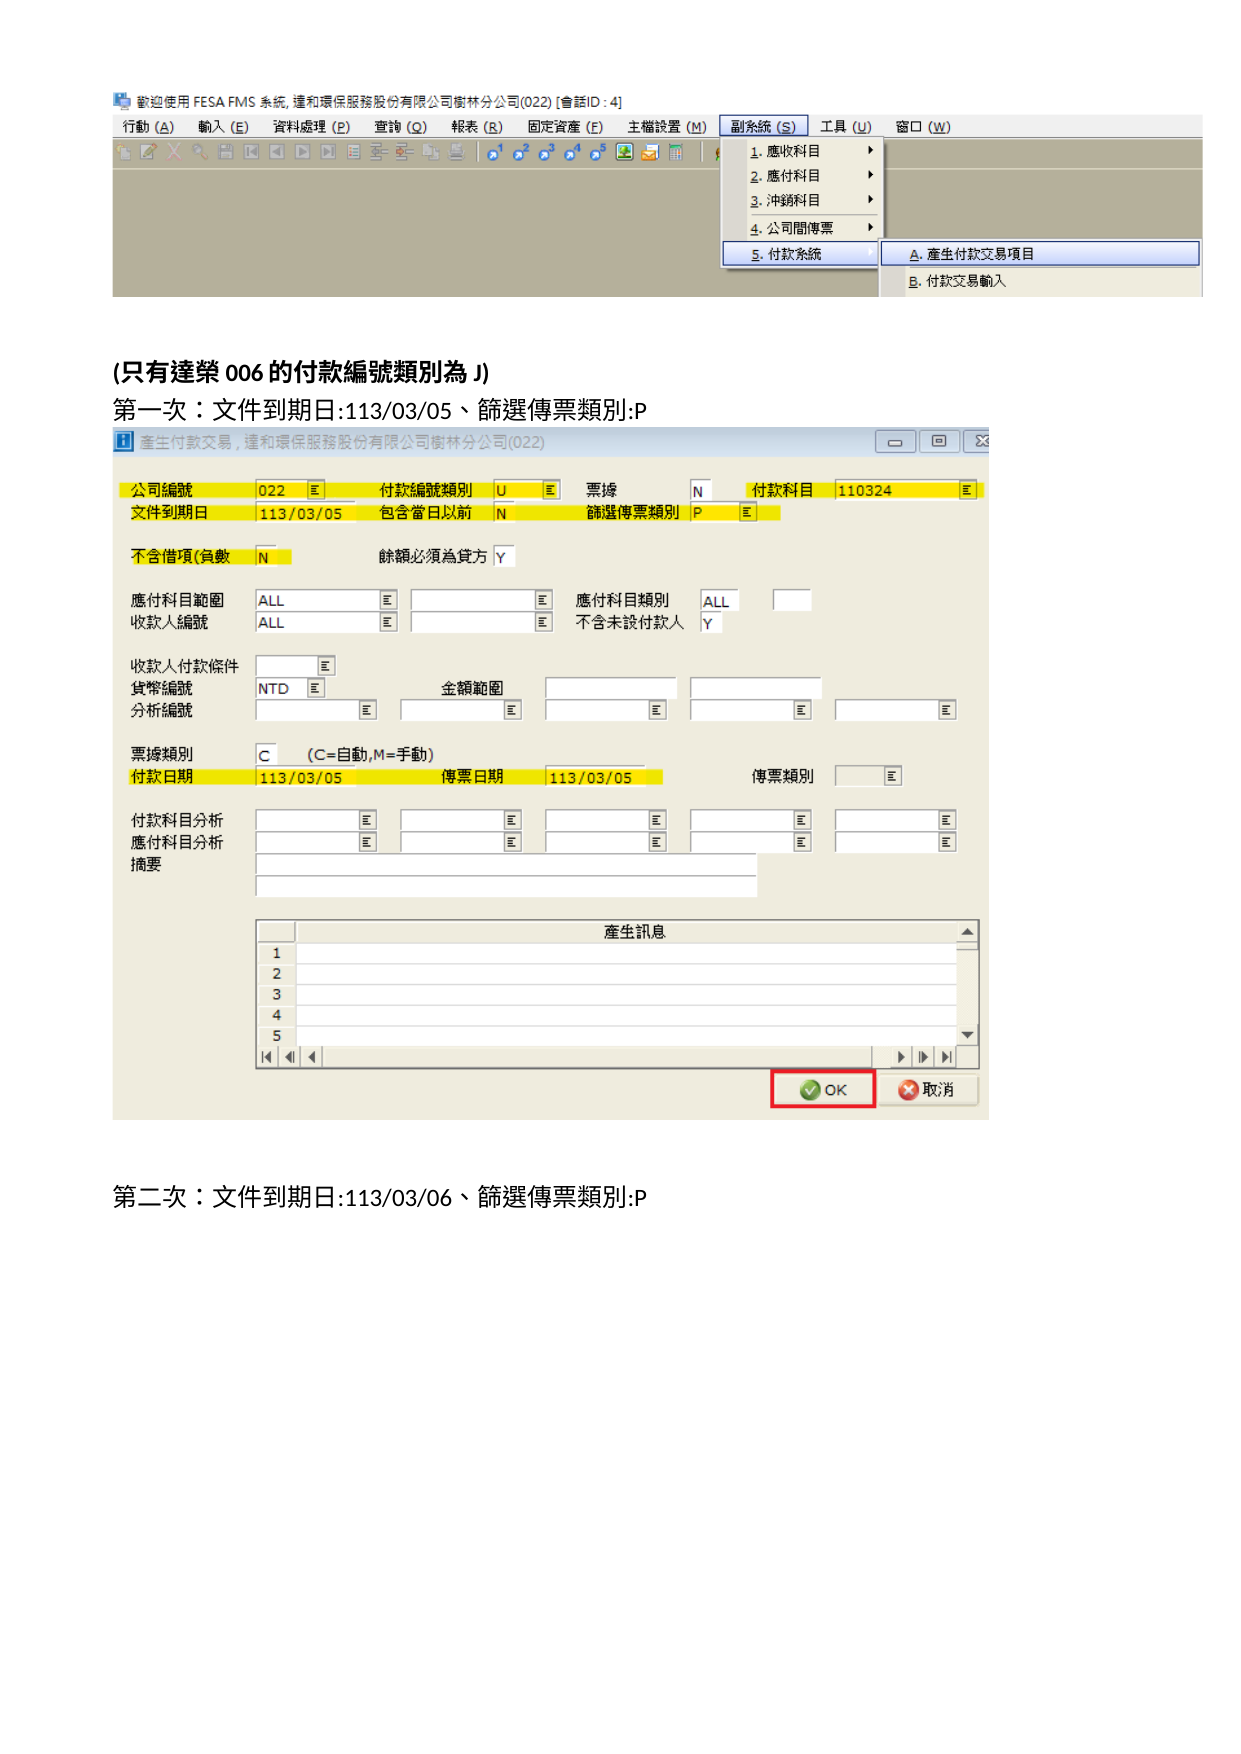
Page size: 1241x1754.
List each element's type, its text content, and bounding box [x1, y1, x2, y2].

list 第一次：文件到期日:113/03/05、篩選傳票類別:P [112, 389, 1165, 427]
list (只有達榮006的付款編號類別為J) [112, 352, 1165, 389]
picture [112, 427, 989, 1120]
picture [112, 89, 1203, 297]
list 第二次：文件到期日:113/03/06、篩選傳票類別:P [112, 1177, 1165, 1214]
